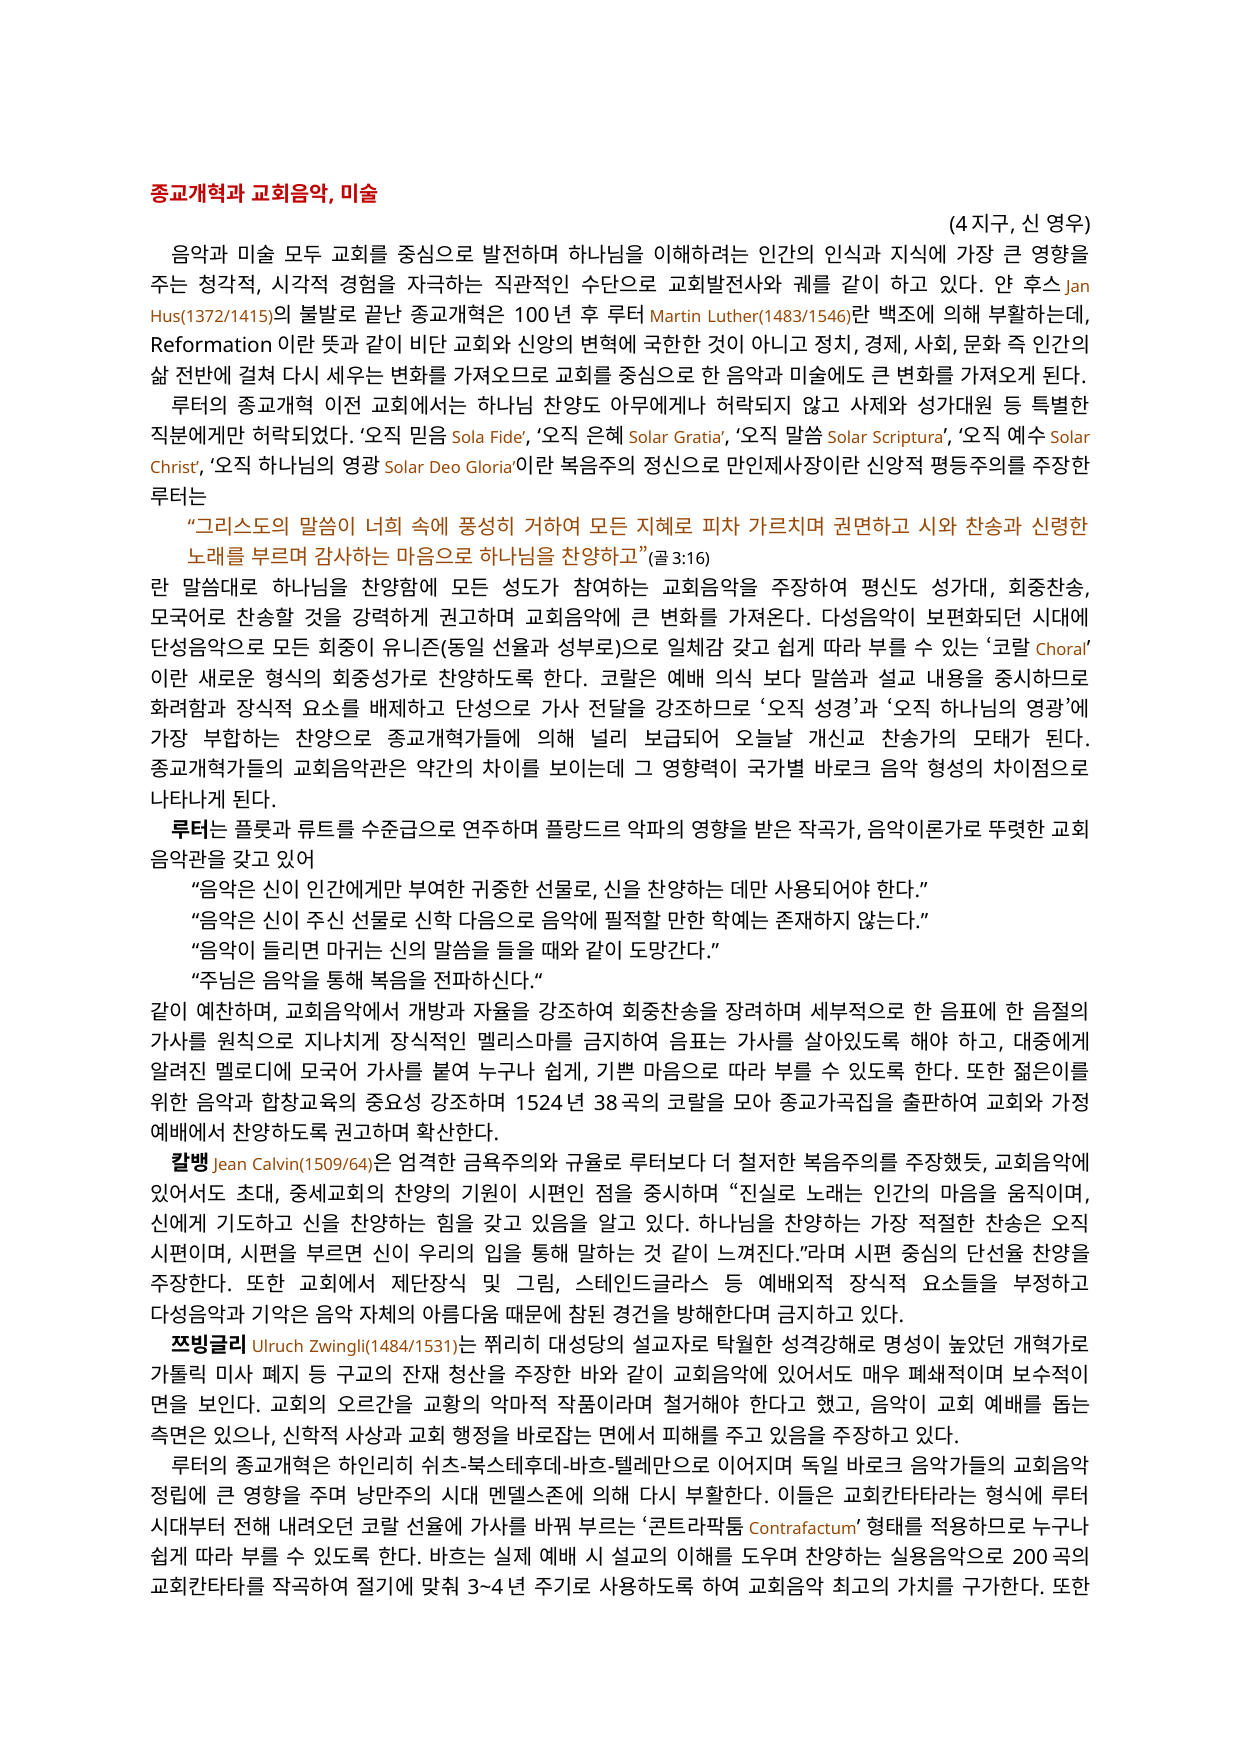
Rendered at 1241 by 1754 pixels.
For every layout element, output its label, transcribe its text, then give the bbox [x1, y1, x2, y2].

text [150, 1449, 1090, 1601]
text “주님은 음악을 통해 복음을 전파하신다.“ [192, 964, 1090, 995]
text 루터의 종교개혁 이전 교회에서는 하나님 찬양도 아무에게나 허락되지 않고 사제와 성가대원 등 특별한 직분에게만 허락되었다. ‘오직 믿음Sola Fide’, ‘오직 은혜Solar Gratia’, ‘오직 말씀Solar Scriptura’, ‘오직 예수Solar Christ’, ‘오직 하나님의 영광Solar Deo Gloria’이란 복음주의 정신으로 만인제사장이란 신앙적 평등주의를 주장한 루터는 [150, 389, 1090, 510]
text 루터는 플룻과 류트를 수준급으로 연주하며 플랑드르 악파의 영향을 받은 작곡가, 음악이론가로 뚜렷한 교회 음악관을 갖고 있어 [150, 813, 1090, 874]
text “음악은 신이 주신 선물로 신학 다음으로 음악에 필적할 만한 학예는 존재하지 않는다.” [192, 904, 1090, 934]
text (4지구, 신 영우) [150, 207, 1090, 238]
text 같이 예찬하며, 교회음악에서 개방과 자율을 강조하여 회중찬송을 장려하며 세부적으로 한 음표에 한 음절의 가사를 원칙으로 지나치게 장식적인 멜리스마를 금지하여 음표는 가사를 살아있도록 해야 하고, 대중에게 알려진 멜로디에 모국어 가사를 붙여 누구나 쉽게, 기쁜 마음으로 따라 부를 수 있도록 한다. 또한 젊은이를 위한 음악과 합창교육의 중요성 강조하며 1524년 38곡의 코랄을 모아 종교가곡집을 출판하여 교회와 가정 예배에서 찬양하도록 권고하며 확산한다. [150, 995, 1090, 1146]
text 란 말씀대로 하나님을 찬양함에 모든 성도가 참여하는 교회음악을 주장하여 평신도 성가대, 회중찬송, 모국어로 찬송할 것을 강력하게 권고하며 교회음악에 큰 변화를 가져온다. 다성음악이 보편화되던 시대에 단성음악으로 모든 회중이 유니즌(동일 선율과 성부로)으로 일체감 갖고 쉽게 따라 부를 수 있는 ‘코랄Choral’이란 새로운 형식의 회중성가로 찬양하도록 한다. 코랄은 예배 의식 보다 말씀과 설교 내용을 중시하므로 화려함과 장식적 요소를 배제하고 단성으로 가사 전달을 강조하므로 ‘오직 성경’과 ‘오직 하나님의 영광’에 가장 부합하는 찬양으로 종교개혁가들에 의해 널리 보급되어 오늘날 개신교 찬송가의 모태가 된다. 종교개혁가들의 교회음악관은 약간의 차이를 보이는데 그 영향력이 국가별 바로크 음악 형성의 차이점으로 나타나게 된다. [150, 571, 1090, 813]
text “그리스도의 말씀이 너희 속에 풍성히 거하여 모든 지혜로 피차 가르치며 권면하고 시와 찬송과 신령한 노래를 부르며 감사하는 마음으로 하나님을 찬양하고”(골3:16) [187, 510, 1090, 571]
text 종교개혁과 교회음악, 미술 [150, 177, 1090, 207]
text 쯔빙글리Ulruch Zwingli(1484/1531)는 쮜리히 대성당의 설교자로 탁월한 성격강해로 명성이 높았던 개혁가로 가톨릭 미사 폐지 등 구교의 잔재 청산을 주장한 바와 같이 교회음악에 있어서도 매우 폐쇄적이며 보수적이 면을 보인다. 교회의 오르간을 교황의 악마적 작품이라며 철거해야 한다고 했고, 음악이 교회 예배를 돕는 측면은 있으나, 신학적 사상과 교회 행정을 바로잡는 면에서 피해를 주고 있음을 주장하고 있다. [150, 1328, 1090, 1449]
text “음악이 들리면 마귀는 신의 말씀을 들을 때와 같이 도망간다.” [192, 934, 1090, 964]
text 칼뱅Jean Calvin(1509/64)은 엄격한 금욕주의와 규율로 루터보다 더 철저한 복음주의를 주장했듯, 교회음악에 있어서도 초대, 중세교회의 찬양의 기원이 시편인 점을 중시하며 “진실로 노래는 인간의 마음을 움직이며, 신에게 기도하고 신을 찬양하는 힘을 갖고 있음을 알고 있다. 하나님을 찬양하는 가장 적절한 찬송은 오직 시편이며, 시편을 부르면 신이 우리의 입을 통해 말하는 것 같이 느껴진다.”라며 시편 중심의 단선율 찬양을 주장한다. 또한 교회에서 제단장식 및 그림, 스테인드글라스 등 예배외적 장식적 요소들을 부정하고 다성음악과 기악은 음악 자체의 아름다움 때문에 참된 경건을 방해한다며 금지하고 있다. [150, 1146, 1090, 1328]
text 음악과 미술 모두 교회를 중심으로 발전하며 하나님을 이해하려는 인간의 인식과 지식에 가장 큰 영향을 주는 청각적, 시각적 경험을 자극하는 직관적인 수단으로 교회발전사와 궤를 같이 하고 있다. 얀 후스Jan Hus(1372/1415)의 불발로 끝난 종교개혁은 100년 후 루터Martin Luther(1483/1546)란 백조에 의해 부활하는데, Reformation이란 뜻과 같이 비단 교회와 신앙의 변혁에 국한한 것이 아니고 정치, 경제, 사회, 문화 즉 인간의 삶 전반에 걸쳐 다시 세우는 변화를 가져오므로 교회를 중심으로 한 음악과 미술에도 큰 변화를 가져오게 된다. [150, 238, 1090, 389]
text “음악은 신이 인간에게만 부여한 귀중한 선물로, 신을 찬양하는 데만 사용되어야 한다.” [192, 874, 1090, 904]
